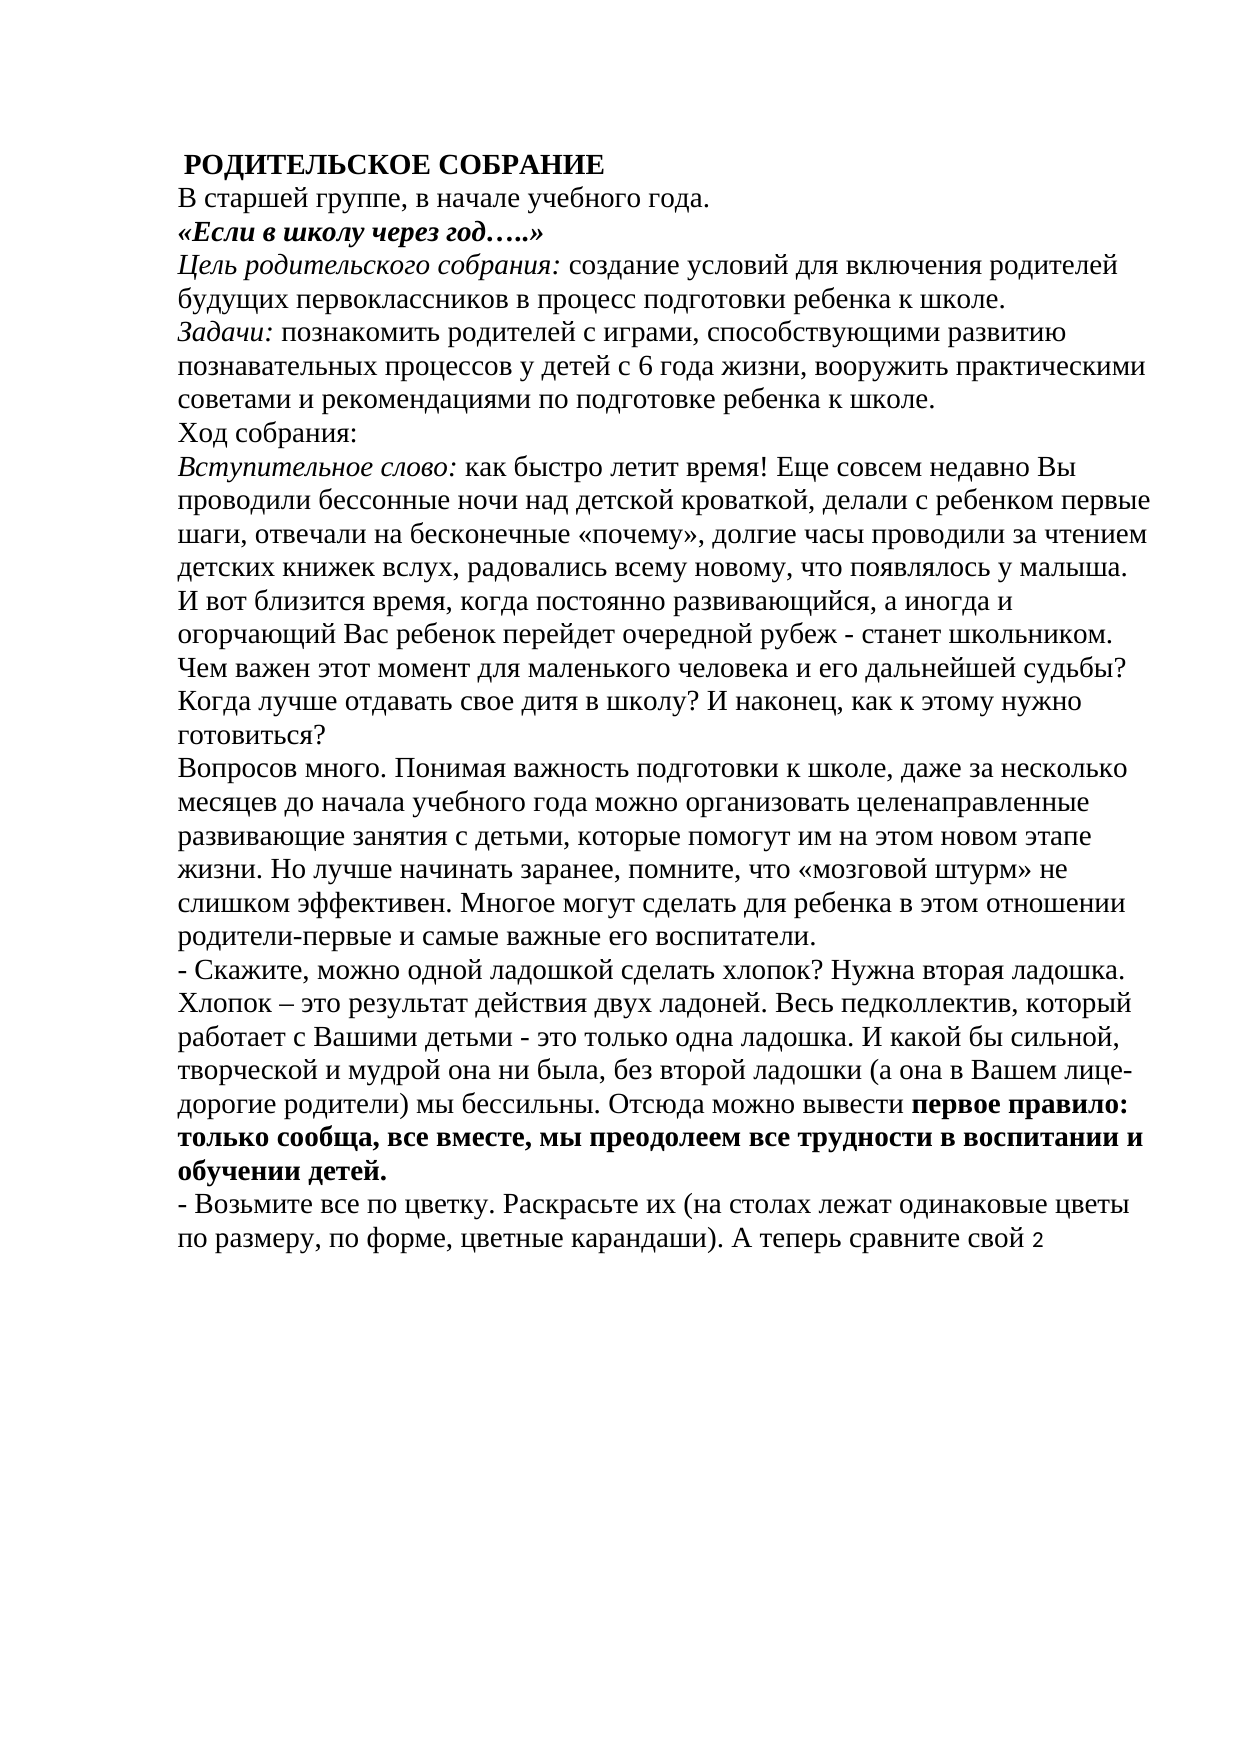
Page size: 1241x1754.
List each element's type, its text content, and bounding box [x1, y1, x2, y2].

text В старшей группе, в начале учебного года. [177, 180, 1152, 214]
text - Скажите, можно одной ладошкой сделать хлопок? Нужна вторая ладошка. Хлопок – это результат действия двух ладоней. Весь педколлектив, который работает с Вашими детьми - это только одна ладошка. И какой бы сильной, творческой и мудрой она ни была, без второй ладошки (а она в Вашем лице-дорогие родители) мы бессильны. Отсюда можно вывести первое правило: только сообща, все вместе, мы преодолеем все трудности в воспитании и обучении детей. [177, 952, 1152, 1187]
text - Возьмите все по цветку. Раскрасьте их (на столах лежат одинаковые цветы по размеру, по форме, цветные карандаши). А теперь сравните свой 2 [177, 1187, 1152, 1254]
text «Если в школу через год…..» [177, 214, 1152, 247]
text Ход собрания: [177, 415, 1152, 449]
text Вопросов много. Понимая важность подготовки к школе, даже за несколько месяцев до начала учебного года можно организовать целенаправленные развивающие занятия с детьми, которые помогут им на этом новом этапе жизни. Но лучше начинать заранее, помните, что «мозговой штурм» не слишком эффективен. Многое могут сделать для ребенка в этом отношении родители-первые и самые важные его воспитатели. [177, 751, 1152, 952]
text Цель родительского собрания: создание условий для включения родителей будущих первоклассников в процесс подготовки ребенка к школе. [177, 247, 1152, 314]
text РОДИТЕЛЬСКОЕ СОБРАНИЕ [177, 147, 1152, 180]
text Задачи: познакомить родителей с играми, способствующими развитию познавательных процессов у детей с 6 года жизни, вооружить практическими советами и рекомендациями по подготовке ребенка к школе. [177, 314, 1152, 415]
text Вступительное слово: как быстро летит время! Еще совсем недавно Вы проводили бессонные ночи над детской кроваткой, делали с ребенком первые шаги, отвечали на бесконечные «почему», долгие часы проводили за чтением детских книжек вслух, радовались всему новому, что появлялось у малыша. И вот близится время, когда постоянно развивающийся, а иногда и огорчающий Вас ребенок перейдет очередной рубеж - станет школьником. [177, 449, 1152, 650]
text Чем важен этот момент для маленького человека и его дальнейшей судьбы? Когда лучше отдавать свое дитя в школу? И наконец, как к этому нужно готовиться? [177, 650, 1152, 751]
